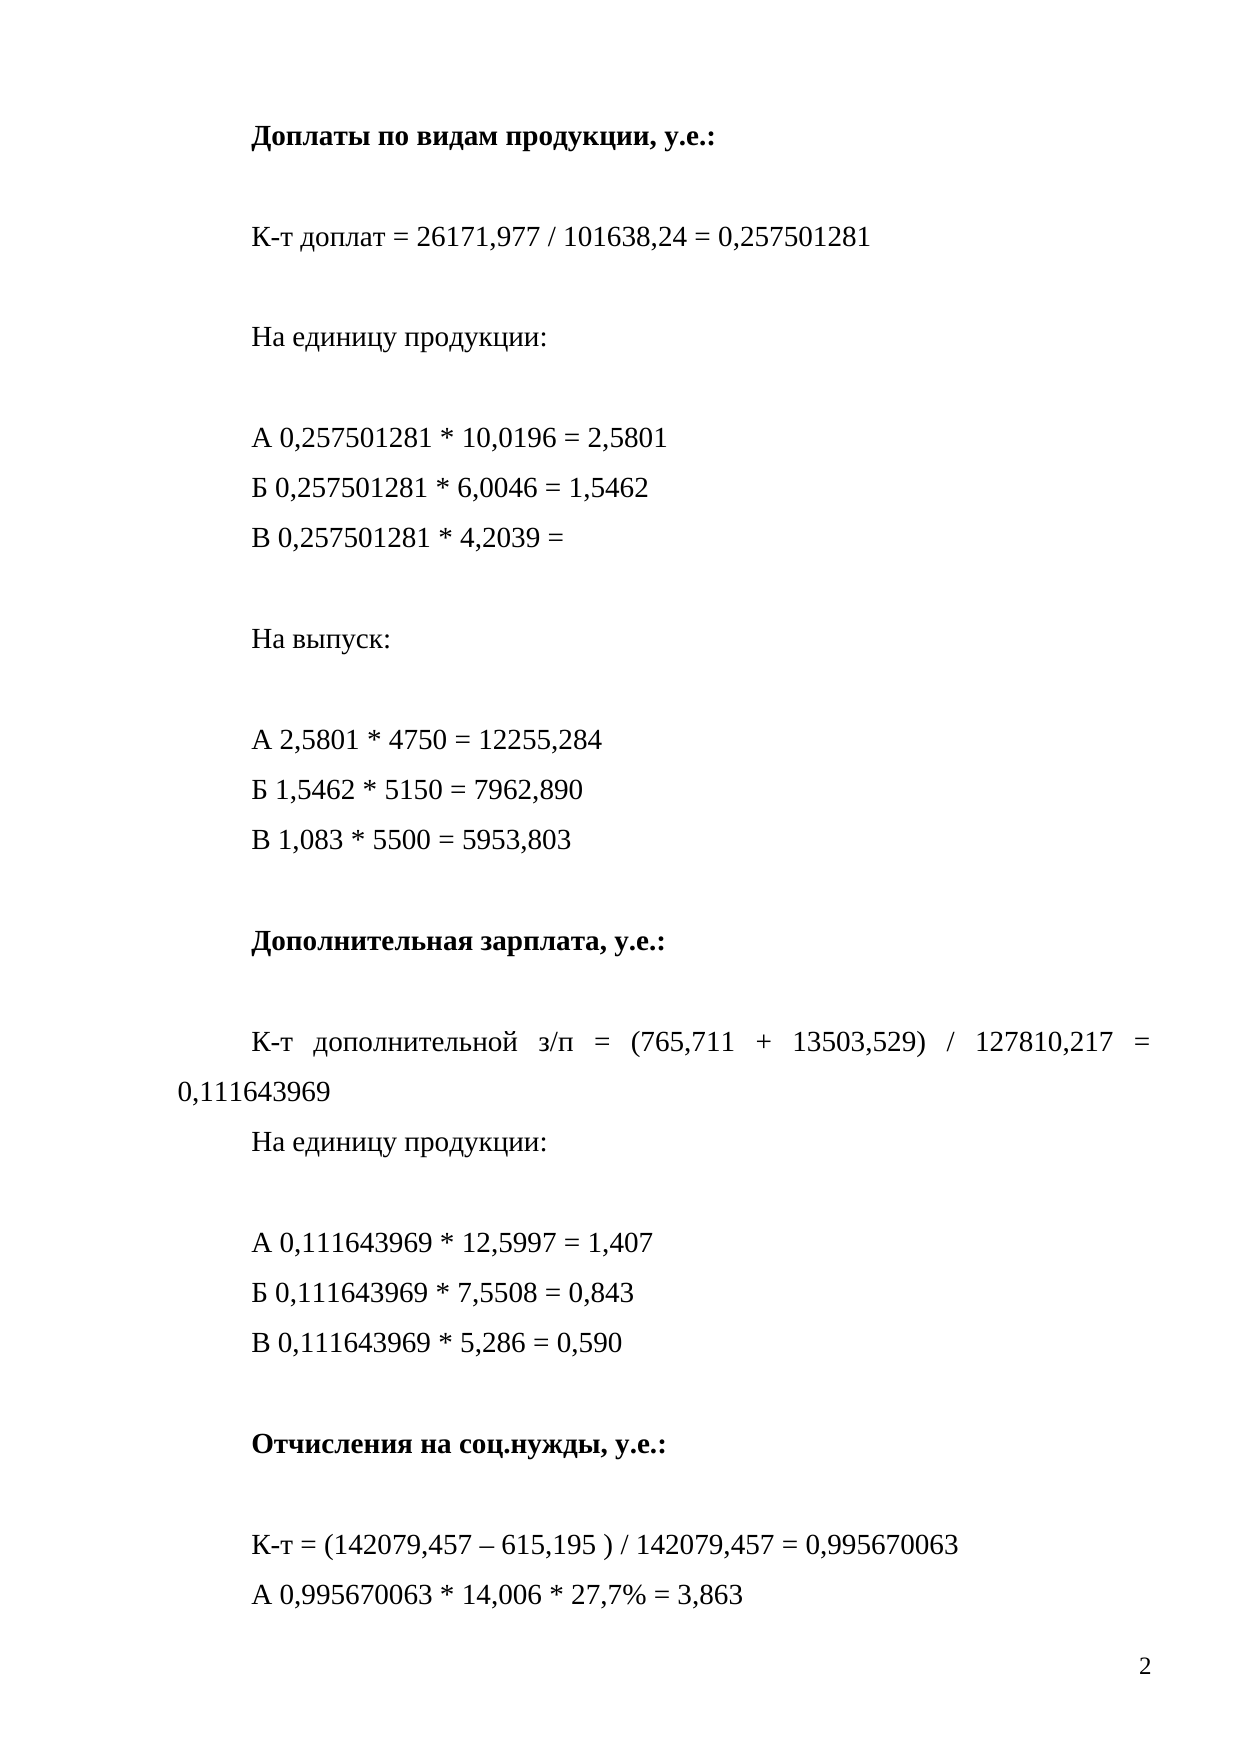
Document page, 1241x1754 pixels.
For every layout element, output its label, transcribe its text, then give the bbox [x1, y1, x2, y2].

text В 0,257501281 * 4,2039 = [177, 521, 1152, 554]
text А 0,257501281 * 10,0196 = 2,5801 [177, 420, 1152, 453]
text А 0,995670063 * 14,006 * 27,7% = 3,863 [177, 1577, 1152, 1611]
text В 0,111643969 * 5,286 = 0,590 [177, 1326, 1152, 1359]
text Отчисления на соц.нужды, у.е.: [177, 1426, 1152, 1460]
text Дополнительная зарплата, у.е.: [177, 923, 1152, 957]
text К-т дополнительной з/п = (765,711 + 13503,529) / 127810,217 = 0,111643969 [177, 1024, 1152, 1108]
text На единицу продукции: [177, 319, 1152, 353]
text К-т = (142079,457 – 615,195 ) / 142079,457 = 0,995670063 [177, 1527, 1152, 1560]
text На выпуск: [177, 621, 1152, 655]
text К-т доплат = 26171,977 / 101638,24 = 0,257501281 [177, 219, 1152, 252]
text Б 1,5462 * 5150 = 7962,890 [177, 772, 1152, 806]
text Б 0,257501281 * 6,0046 = 1,5462 [177, 470, 1152, 504]
text А 0,111643969 * 12,5997 = 1,407 [177, 1225, 1152, 1258]
text В 1,083 * 5500 = 5953,803 [177, 822, 1152, 856]
text На единицу продукции: [177, 1124, 1152, 1158]
text А 2,5801 * 4750 = 12255,284 [177, 722, 1152, 755]
text Б 0,111643969 * 7,5508 = 0,843 [177, 1275, 1152, 1309]
text Доплаты по видам продукции, у.е.: [177, 118, 1152, 152]
